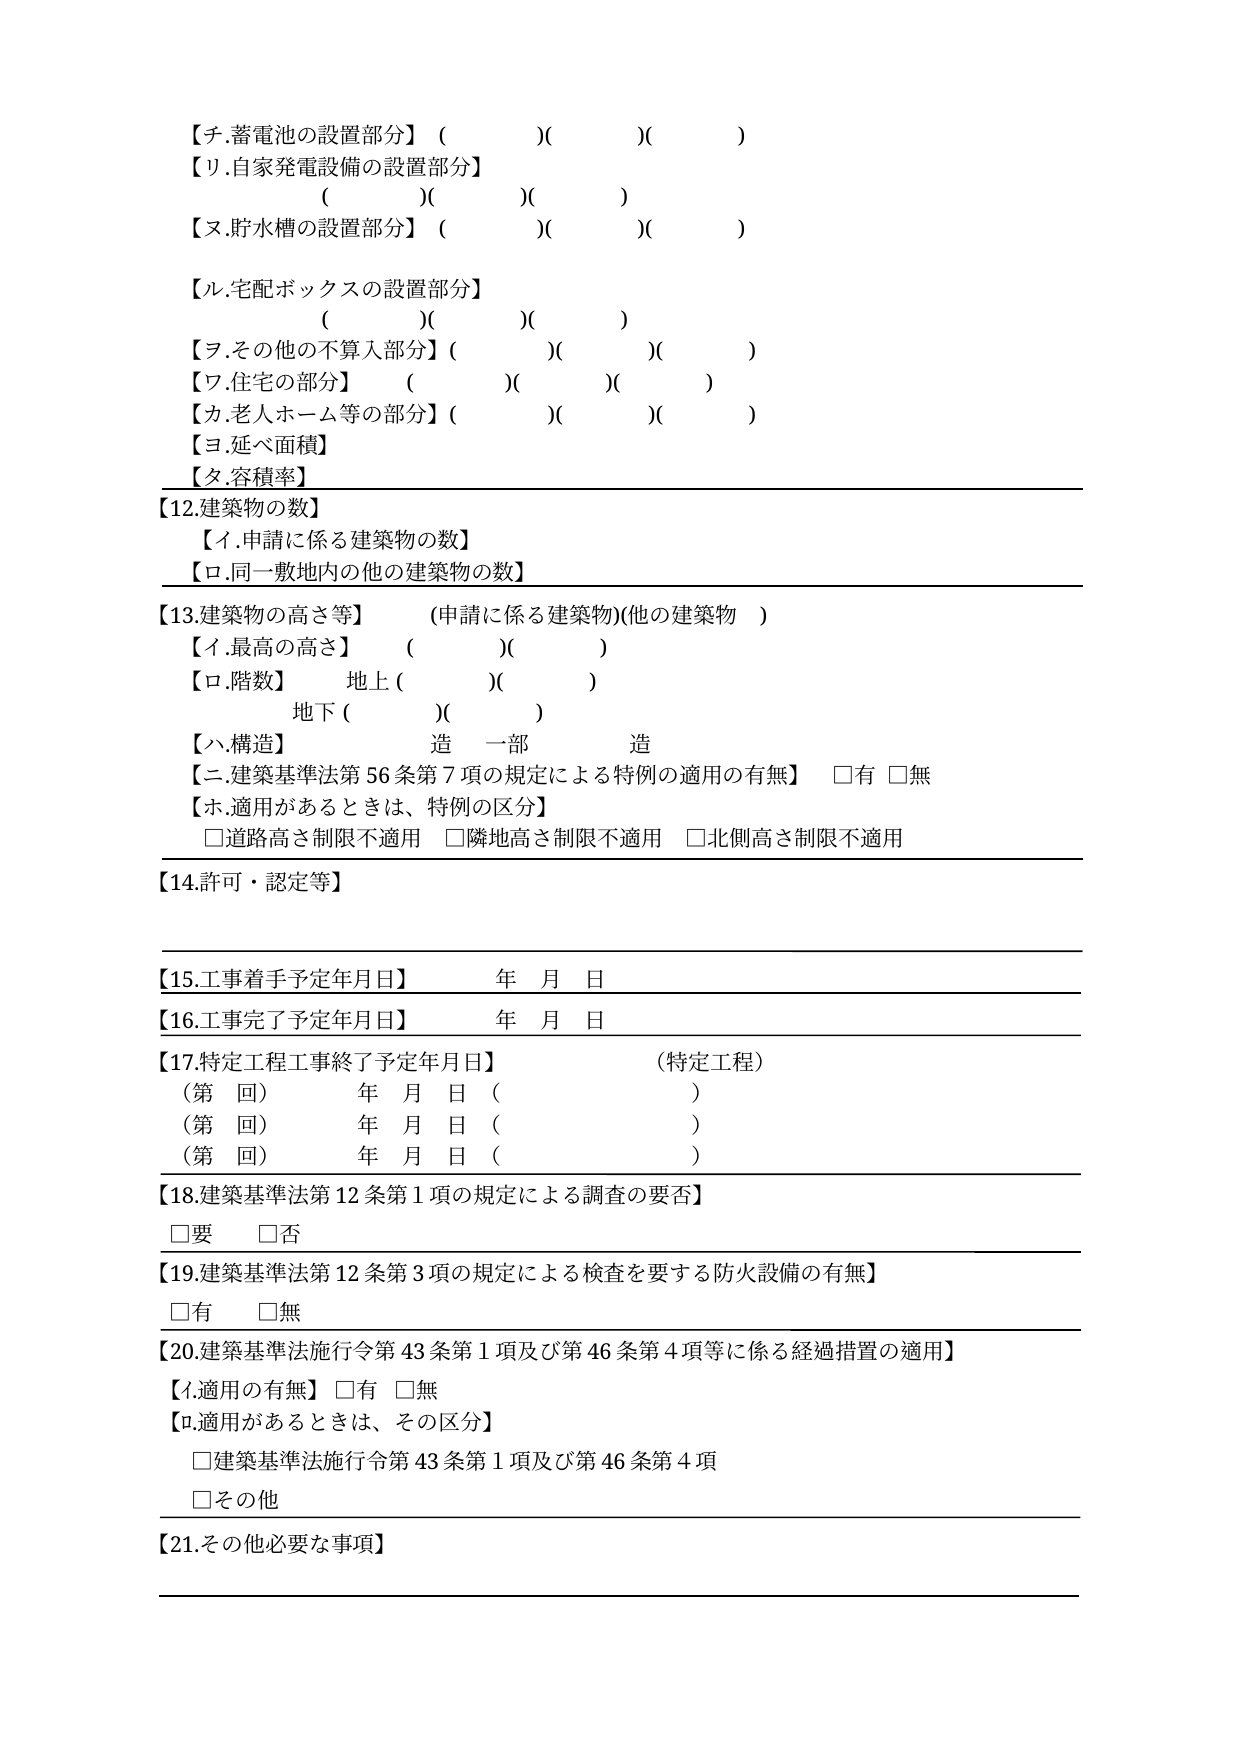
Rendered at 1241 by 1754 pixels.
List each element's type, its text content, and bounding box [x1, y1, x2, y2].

text 【ホ.適用があるときは、特例の区分】 [148, 790, 1092, 822]
text ( )( )( ) [148, 304, 1092, 334]
text ( )( )( ) [148, 181, 1092, 211]
text 【ｲ.適用の有無】 □有 □無 [148, 1373, 1092, 1405]
text 【21.その他必要な事項】 [148, 1527, 1092, 1559]
text 【14.許可・認定等】 [148, 866, 1092, 897]
text （第 回） 年 月 日 （ ） [148, 1108, 1092, 1139]
text 【イ.最高の高さ】 ( )( ) [148, 630, 1092, 662]
text 【17.特定工程工事終了予定年月日】 （特定工程） [148, 1045, 1092, 1076]
text □その他 [148, 1483, 1092, 1514]
text □道路高さ制限不適用 □隣地高さ制限不適用 □北側高さ制限不適用 [148, 822, 1092, 853]
text 【ﾛ.適用があるときは、その区分】 [148, 1405, 1092, 1437]
text 地下 ( )( ) [148, 695, 1092, 727]
text □建築基準法施行令第43条第１項及び第46条第４項 [148, 1444, 1092, 1476]
text 【ヲ.その他の不算入部分】( )( )( ) [148, 334, 1092, 365]
text 【チ.蓄電池の設置部分】 ( )( )( ) [148, 118, 1092, 150]
text □有 □無 [148, 1295, 1092, 1327]
text 【ロ.階数】 地上 ( )( ) [148, 662, 1092, 695]
text 【ヨ.延べ面積】 [148, 428, 1092, 460]
text 【ハ.構造】 造 一部 造 [148, 727, 1092, 758]
text 【12.建築物の数】 [148, 492, 1092, 523]
text 【20.建築基準法施行令第43条第１項及び第46条第４項等に係る経過措置の適用】 [148, 1334, 1092, 1366]
text □要 □否 [148, 1217, 1092, 1249]
text 【イ.申請に係る建築物の数】 [148, 523, 1092, 555]
text 【カ.老人ホーム等の部分】( )( )( ) [148, 397, 1092, 428]
text 【16.工事完了予定年月日】 年 月 日 [148, 1003, 1092, 1035]
text （第 回） 年 月 日 （ ） [148, 1139, 1092, 1171]
text 【ロ.同一敷地内の他の建築物の数】 [148, 555, 1092, 586]
text 【リ.自家発電設備の設置部分】 [148, 150, 1092, 181]
text 【13.建築物の高さ等】 (申請に係る建築物)(他の建築物 ) [148, 599, 1092, 630]
text 【ヌ.貯水槽の設置部分】 ( )( )( ) [148, 211, 1092, 243]
text 【タ.容積率】 [148, 460, 1092, 492]
text 【18.建築基準法第12条第１項の規定による調査の要否】 [148, 1178, 1092, 1210]
text 【ニ.建築基準法第56条第７項の規定による特例の適用の有無】 □有 □無 [148, 758, 1092, 790]
text 【ワ.住宅の部分】 ( )( )( ) [148, 365, 1092, 397]
text （第 回） 年 月 日 （ ） [148, 1076, 1092, 1108]
text 【ル.宅配ボックスの設置部分】 [148, 272, 1092, 304]
text 【19.建築基準法第12条第3項の規定による検査を要する防火設備の有無】 [148, 1256, 1092, 1288]
text 【15.工事着手予定年月日】 年 月 日 [148, 962, 1092, 993]
